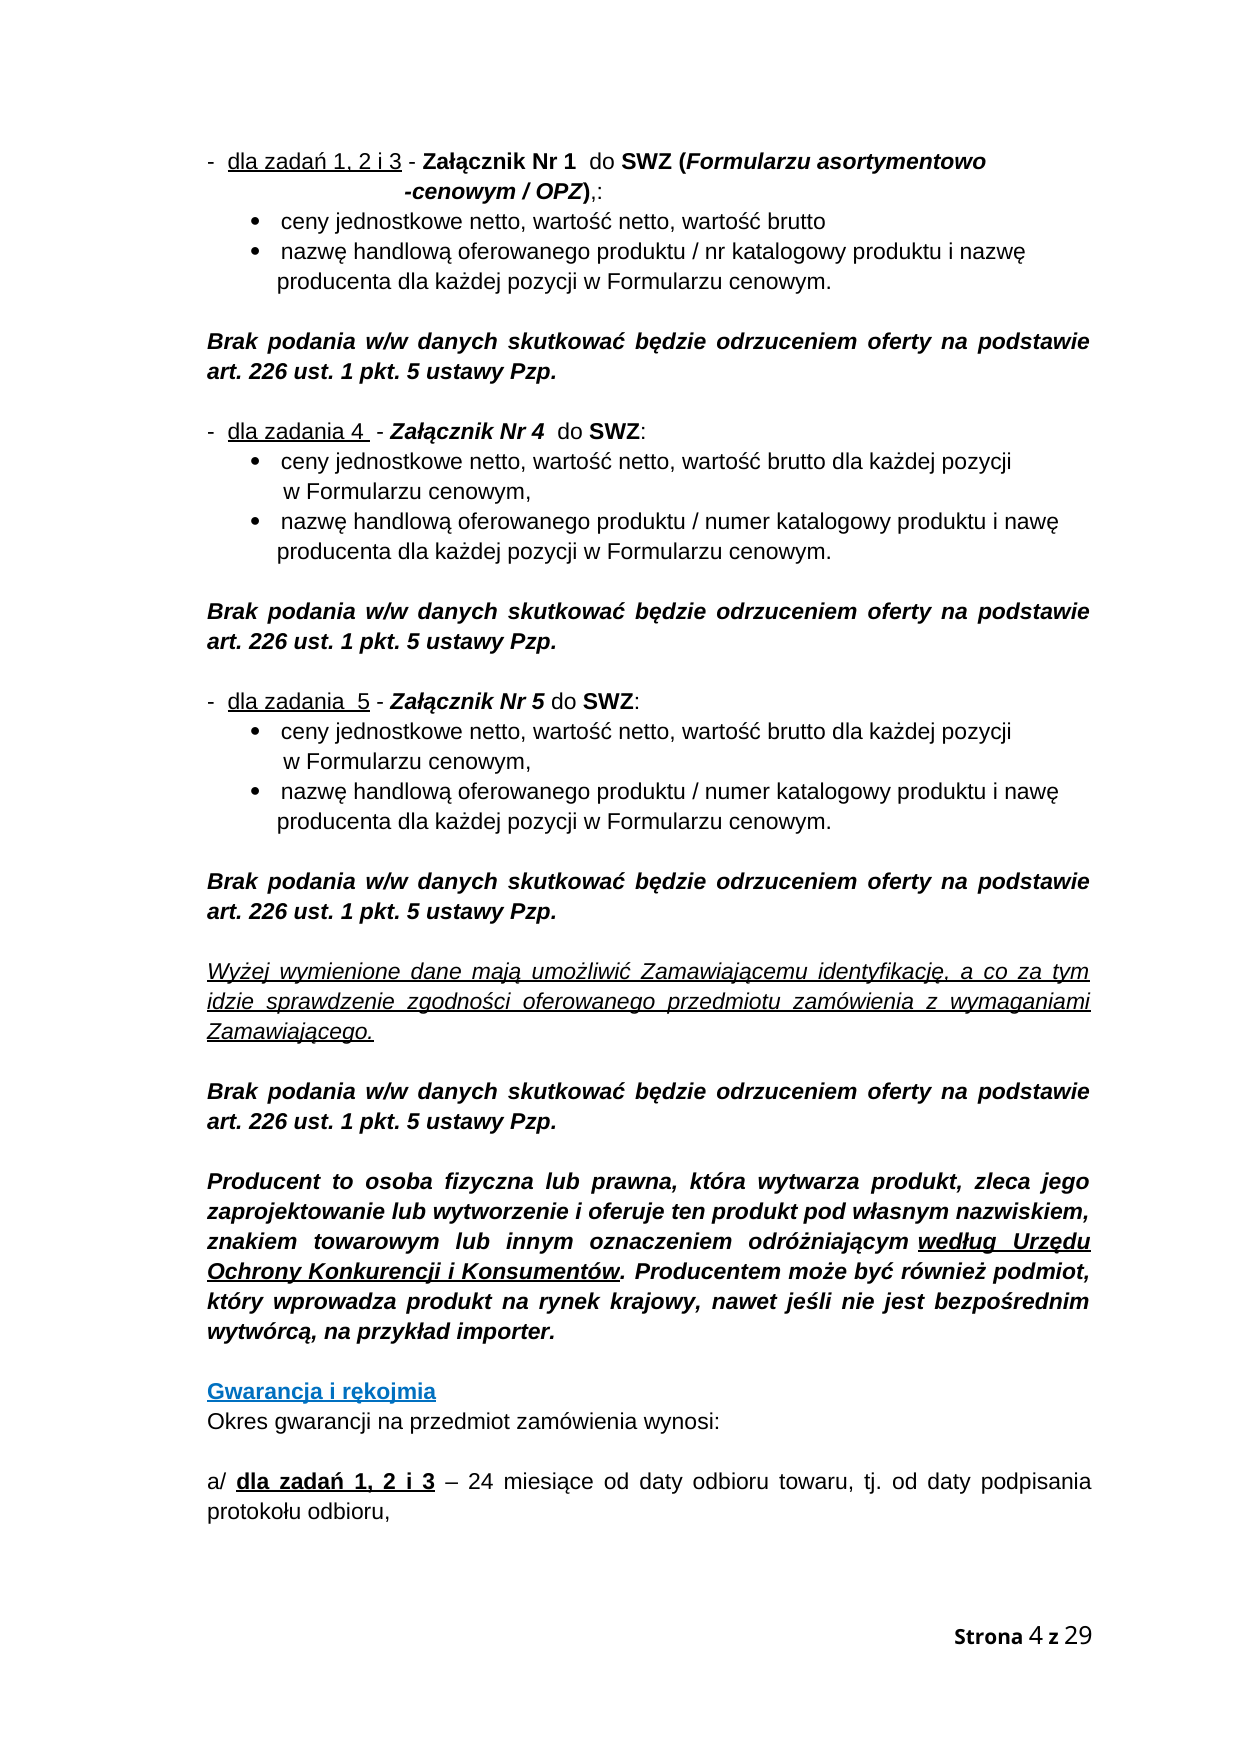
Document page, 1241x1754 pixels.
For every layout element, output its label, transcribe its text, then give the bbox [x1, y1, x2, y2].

text a/ dla zadań 1, 2 i 3 – 24 miesiące od daty odbioru towaru, tj. od daty podpisania protokołu odbioru, [207, 1468, 1092, 1524]
text - dla zadania 4 - Załącznik Nr 4 do SWZ: [207, 418, 1092, 444]
text Brak podania w/w danych skutkować będzie odrzuceniem oferty na podstawie art. 226 ust. 1 pkt. 5 ustawy Pzp. [207, 328, 1092, 384]
list ceny jednostkowe netto, wartość netto, wartość brutto dla każdej pozycji w Formularzu cenowym, [251, 448, 1092, 504]
text Brak podania w/w danych skutkować będzie odrzuceniem oferty na podstawie art. 226 ust. 1 pkt. 5 ustawy Pzp. [207, 868, 1092, 924]
text Brak podania w/w danych skutkować będzie odrzuceniem oferty na podstawie art. 226 ust. 1 pkt. 5 ustawy Pzp. [207, 1078, 1092, 1134]
list nazwę handlową oferowanego produktu / nr katalogowy produktu i nazwę producenta dla każdej pozycji w Formularzu cenowym. [251, 238, 1092, 294]
list ceny jednostkowe netto, wartość netto, wartość brutto dla każdej pozycji w Formularzu cenowym, [251, 718, 1092, 774]
list ceny jednostkowe netto, wartość netto, wartość brutto [251, 208, 1092, 234]
text - dla zadania 5 - Załącznik Nr 5 do SWZ: [207, 688, 1092, 714]
text Gwarancja i rękojmia [207, 1378, 1092, 1404]
list nazwę handlową oferowanego produktu / numer katalogowy produktu i nawę producenta dla każdej pozycji w Formularzu cenowym. [251, 778, 1092, 834]
text Brak podania w/w danych skutkować będzie odrzuceniem oferty na podstawie art. 226 ust. 1 pkt. 5 ustawy Pzp. [207, 598, 1092, 654]
text Okres gwarancji na przedmiot zamówienia wynosi: [207, 1408, 1092, 1434]
text Producent to osoba fizyczna lub prawna, która wytwarza produkt, zleca jego zaprojektowanie lub wytworzenie i oferuje ten produkt pod własnym nazwiskiem, znakiem towarowym lub innym oznaczeniem odróżniającym według Urzędu Ochrony Konkurencji i Konsumentów. Producentem może być również podmiot, który wprowadza produkt na rynek krajowy, nawet jeśli nie jest bezpośrednim wytwórcą, na przykład importer. [207, 1168, 1092, 1344]
text - dla zadań 1, 2 i 3 - Załącznik Nr 1 do SWZ (Formularzu asortymentowo -cenowym / OPZ),: [207, 148, 1092, 204]
list nazwę handlową oferowanego produktu / numer katalogowy produktu i nawę producenta dla każdej pozycji w Formularzu cenowym. [251, 508, 1092, 564]
text Wyżej wymienione dane mają umożliwić Zamawiającemu identyfikację, a co za tym idzie sprawdzenie zgodności oferowanego przedmiotu zamówienia z wymaganiami Zamawiającego. [207, 958, 1092, 1044]
